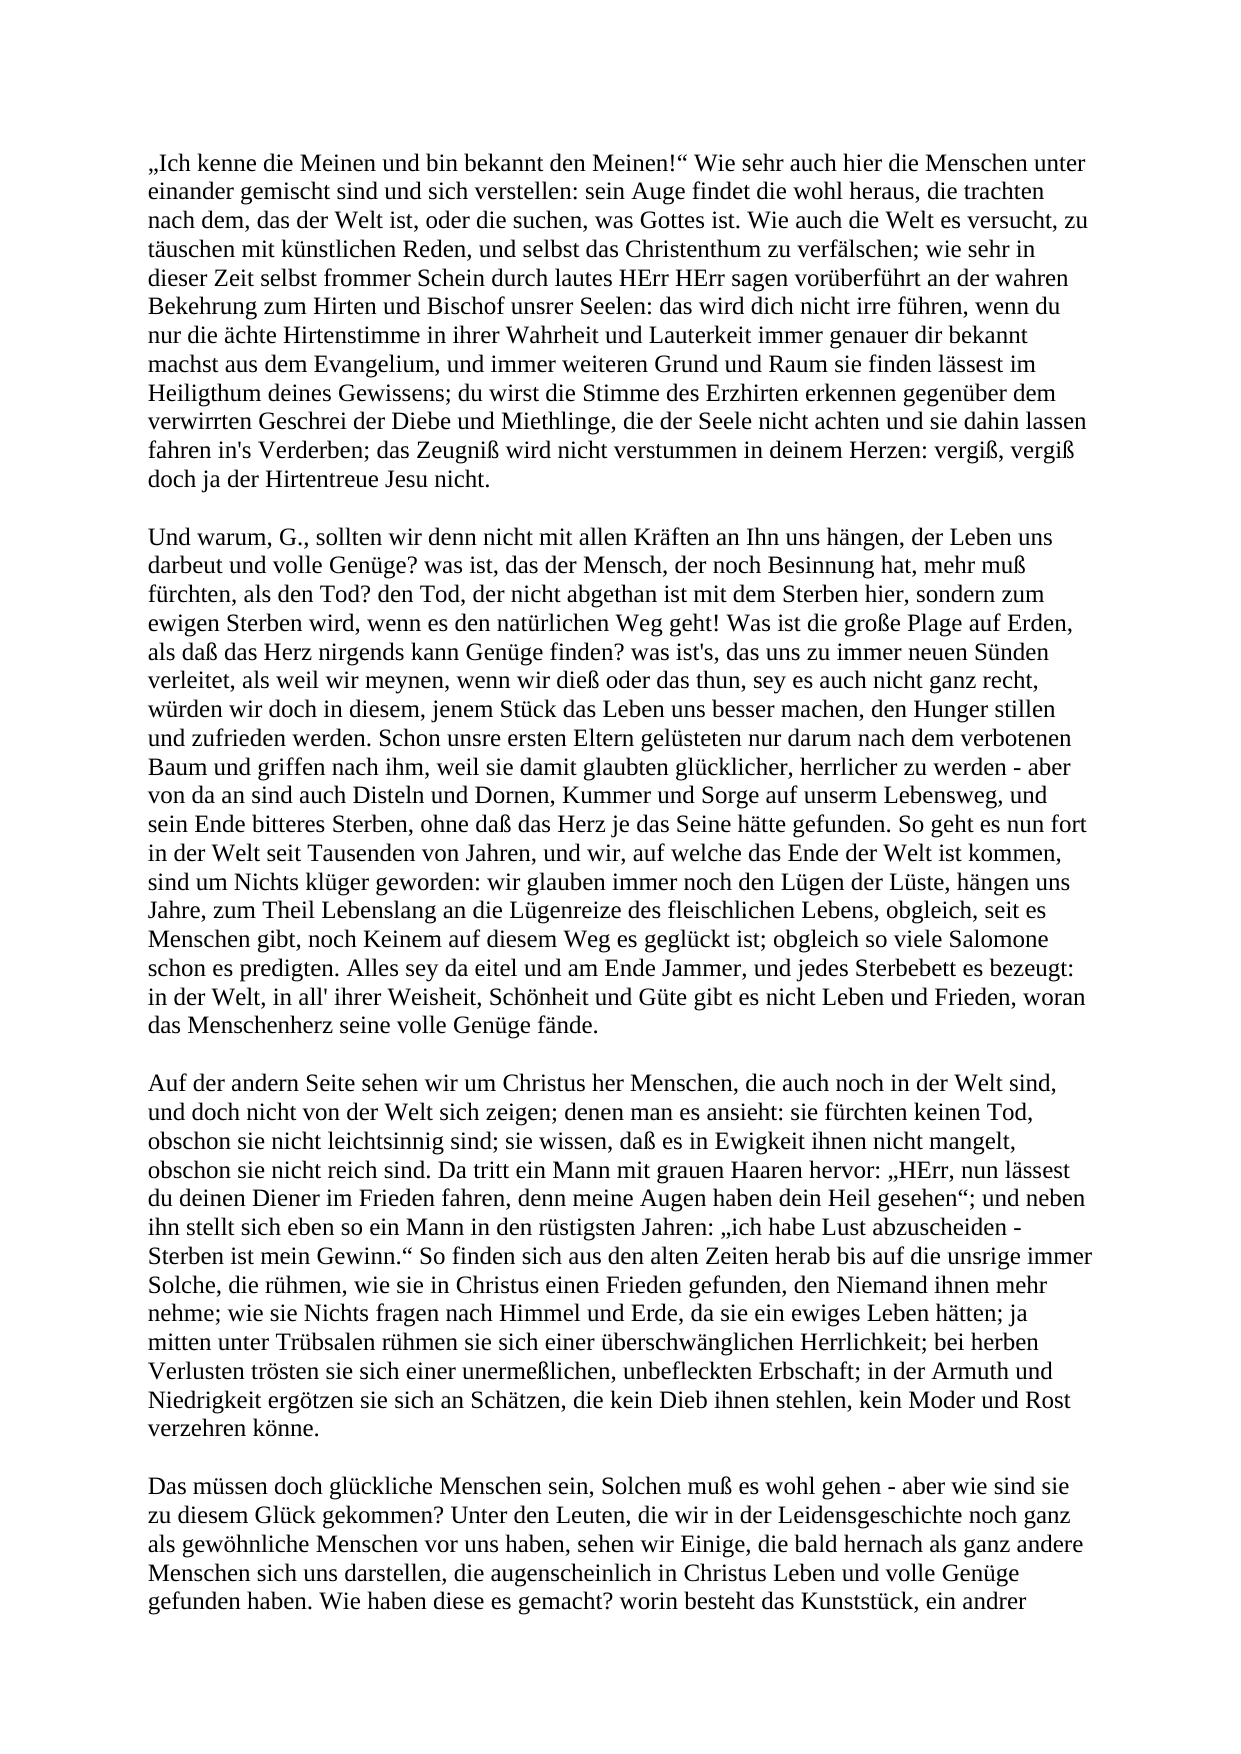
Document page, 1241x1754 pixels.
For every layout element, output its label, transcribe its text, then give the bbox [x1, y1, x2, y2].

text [148, 1558, 1093, 1616]
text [148, 148, 1093, 205]
text Auf der andern Seite sehen wir um Christus her Menschen, die auch noch in der Welt sind, und doch nicht von der Welt sich zeigen; denen man es ansieht: sie fürchten keinen Tod, obschon sie nicht leichtsinnig sind; sie wissen, daß es in Ewigkeit ihnen nicht mangelt, obschon sie nicht reich sind. Da tritt ein Mann mit grauen Haaren hervor: „HErr, nun lässest du deinen Diener im Frieden fahren, denn meine Augen haben dein Heil gesehen“; und neben ihn stellt sich eben so ein Mann in den rüstigsten Jahren: „ich habe Lust abzuscheiden - Sterben ist mein Gewinn.“ So finden sich aus den alten Zeiten herab bis auf die unsrige immer Solche, die rühmen, wie sie in Christus einen Frieden gefunden, den Niemand ihnen mehr nehme; wie sie Nichts fragen nach Himmel und Erde, da sie ein ewiges Leben hätten; ja mitten unter Trübsalen rühmen sie sich einer überschwänglichen Herrlichkeit; bei herben Verlusten trösten sie sich einer unermeßlichen, unbefleckten Erbschaft; in der Armuth und Niedrigkeit ergötzen sie sich an Schätzen, die kein Dieb ihnen stehlen, kein Moder und Rost verzehren könne. [148, 1155, 1093, 1529]
text „Ich kenne die Meinen und bin bekannt den Meinen!“ Wie sehr auch hier die Menschen unter einander gemischt sind und sich verstellen: sein Auge findet die wohl heraus, die trachten nach dem, das der Welt ist, oder die suchen, was Gottes ist. Wie auch die Welt es versucht, zu täuschen mit künstlichen Reden, und selbst das Christenthum zu verfälschen; wie sehr in dieser Zeit selbst frommer Schein durch lautes HErr HErr sagen vorüberführt an der wahren Bekehrung zum Hirten und Bischof unsrer Seelen: das wird dich nicht irre führen, wenn du nur die ächte Hirtenstimme in ihrer Wahrheit und Lauterkeit immer genauer dir bekannt machst aus dem Evangelium, und immer weiteren Grund und Raum sie finden lässest im Heiligthum deines Gewissens; du wirst die Stimme des Erzhirten erkennen gegenüber dem verwirrten Geschrei der Diebe und Miethlinge, die der Seele nicht achten und sie dahin lassen fahren in's Verderben; das Zeugniß wird nicht verstummen in deinem Herzen: vergiß, vergiß doch ja der Hirtentreue Jesu nicht. [148, 234, 1093, 579]
text Und warum, G., sollten wir denn nicht mit allen Kräften an Ihn uns hängen, der Leben uns darbeut und volle Genüge? was ist, das der Mensch, der noch Besinnung hat, mehr muß fürchten, als den Tod? den Tod, der nicht abgethan ist mit dem Sterben hier, sondern zum ewigen Sterben wird, wenn es den natürlichen Weg geht! Was ist die große Plage auf Erden, als daß das Herz nirgends kann Genüge finden? was ist's, das uns zu immer neuen Sünden verleitet, als weil wir meynen, wenn wir dieß oder das thun, sey es auch nicht ganz recht, würden wir doch in diesem, jenem Stück das Leben uns besser machen, den Hunger stillen und zufrieden werden. Schon unsre ersten Eltern gelüsteten nur darum nach dem verbotenen Baum und griffen nach ihm, weil sie damit glaubten glücklicher, herrlicher zu werden - aber von da an sind auch Disteln und Dornen, Kummer und Sorge auf unserm Lebensweg, und sein Ende bitteres Sterben, ohne daß das Herz je das Seine hätte gefunden. So geht es nun fort in der Welt seit Tausenden von Jahren, und wir, auf welche das Ende der Welt ist kommen, sind um Nichts klüger geworden: wir glauben immer noch den Lügen der Lüste, hängen uns Jahre, zum Theil Lebenslang an die Lügenreize des fleischlichen Lebens, obgleich, seit es Menschen gibt, noch Keinem auf diesem Weg es geglückt ist; obgleich so viele Salomone schon es predigten. Alles sey da eitel und am Ende Jammer, und jedes Sterbebett es bezeugt: in der Welt, in all' ihrer Weisheit, Schönheit und Güte gibt es nicht Leben und Frieden, woran das Menschenherz seine volle Genüge fände. [148, 608, 1093, 1126]
